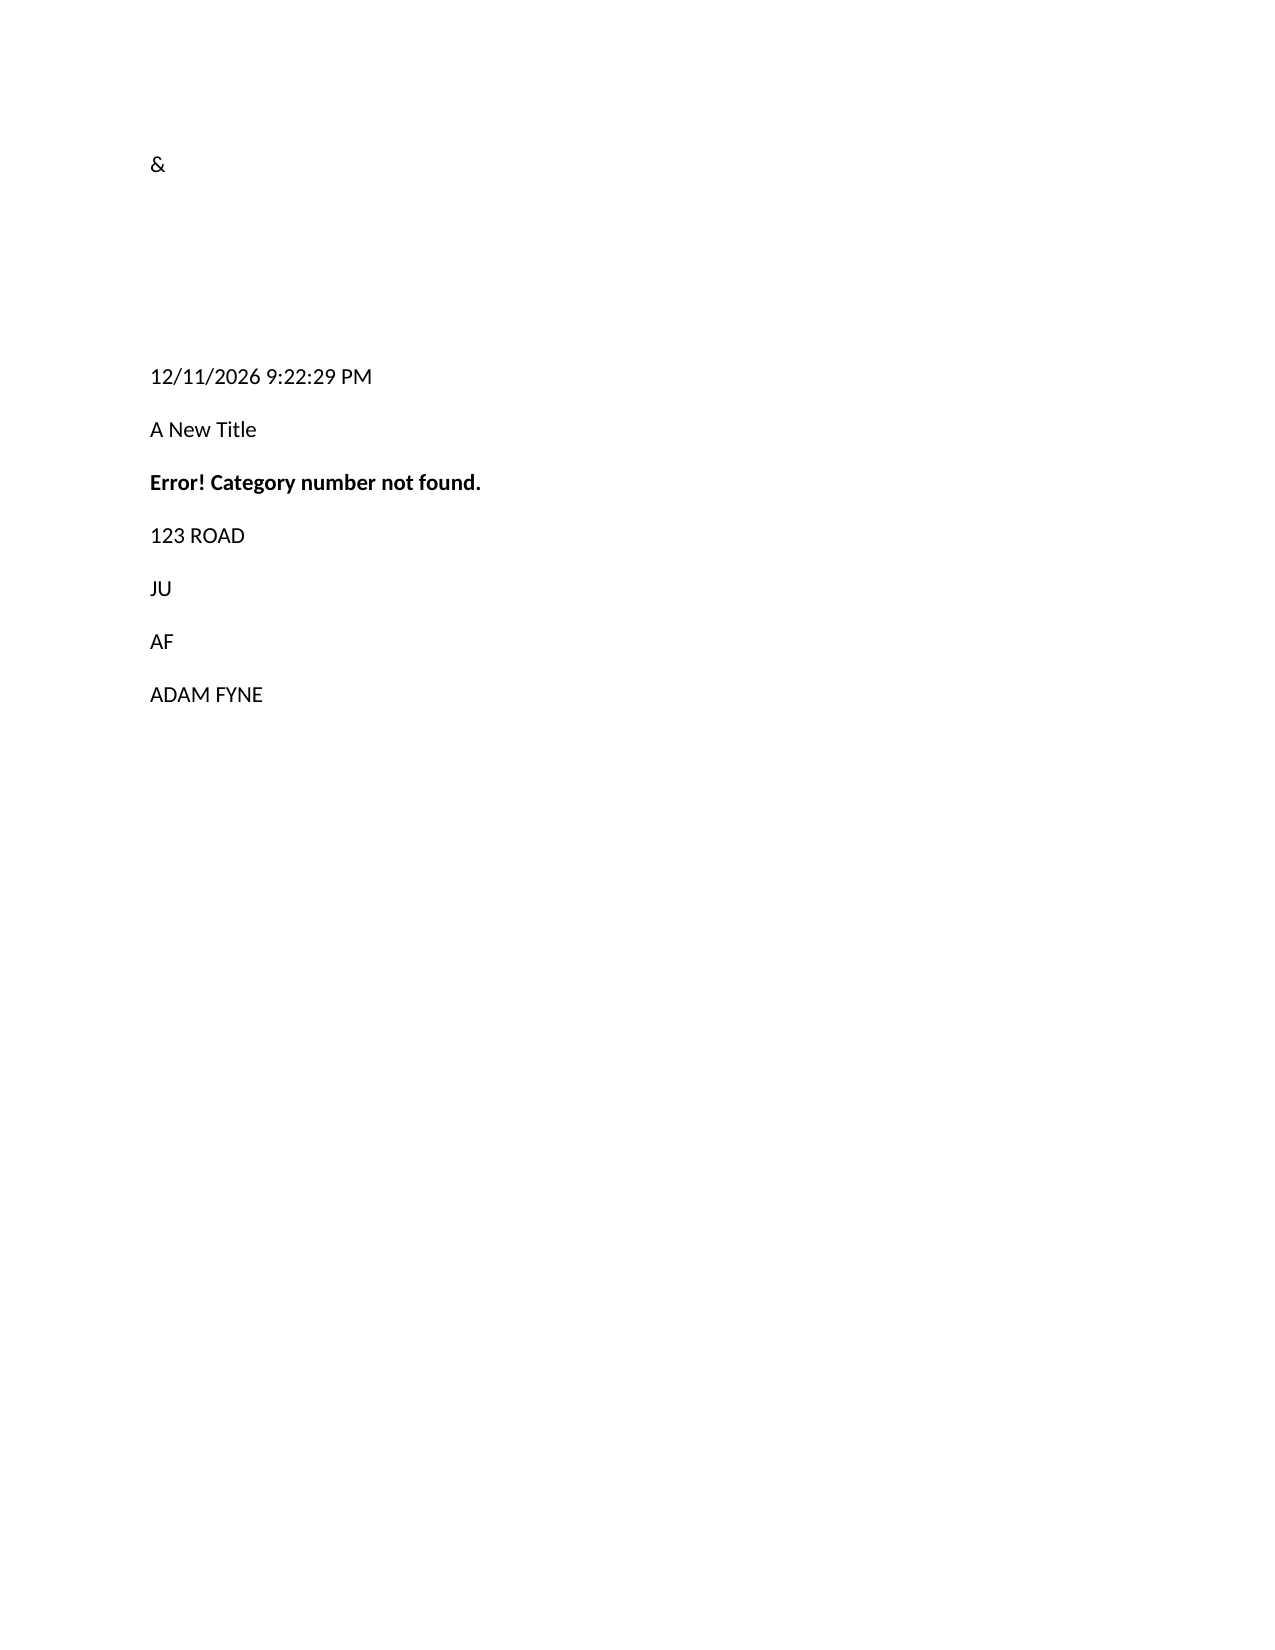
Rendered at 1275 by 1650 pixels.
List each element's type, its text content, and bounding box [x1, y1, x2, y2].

text Error! Category number not found. [150, 468, 1125, 496]
text 123 ROAD [150, 521, 1125, 549]
text 13/01/2025 10:05:07 AM [150, 362, 1125, 390]
text AF [150, 627, 1125, 655]
text A New Title [150, 415, 1125, 443]
text JU [150, 574, 1125, 602]
text ADAM FYNE [150, 680, 1125, 708]
